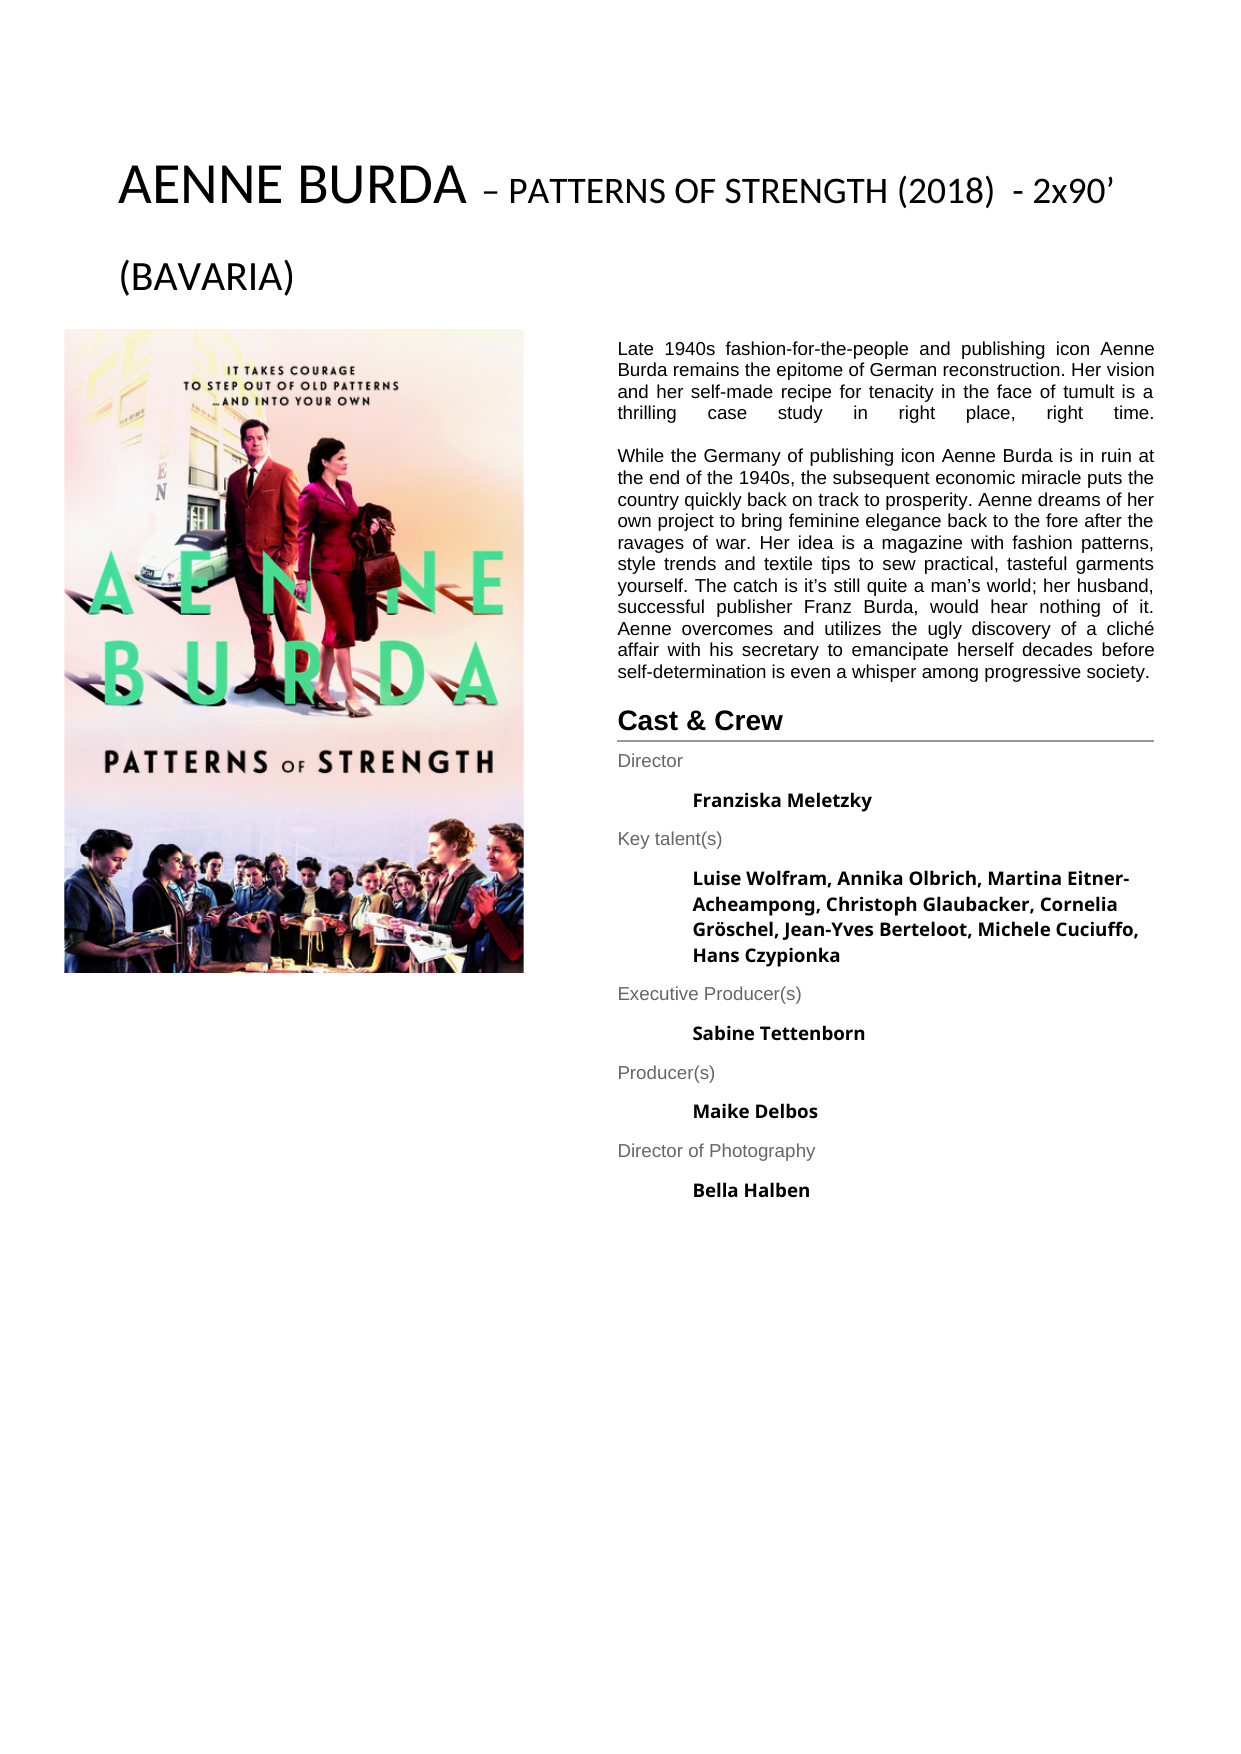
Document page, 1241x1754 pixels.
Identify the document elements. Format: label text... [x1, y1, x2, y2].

picture [64, 329, 524, 973]
text (BAVARIA) [118, 250, 1122, 301]
text AENNE BURDA – PATTERNS OF STRENGTH (2018) - 2x90’ [118, 147, 1122, 218]
